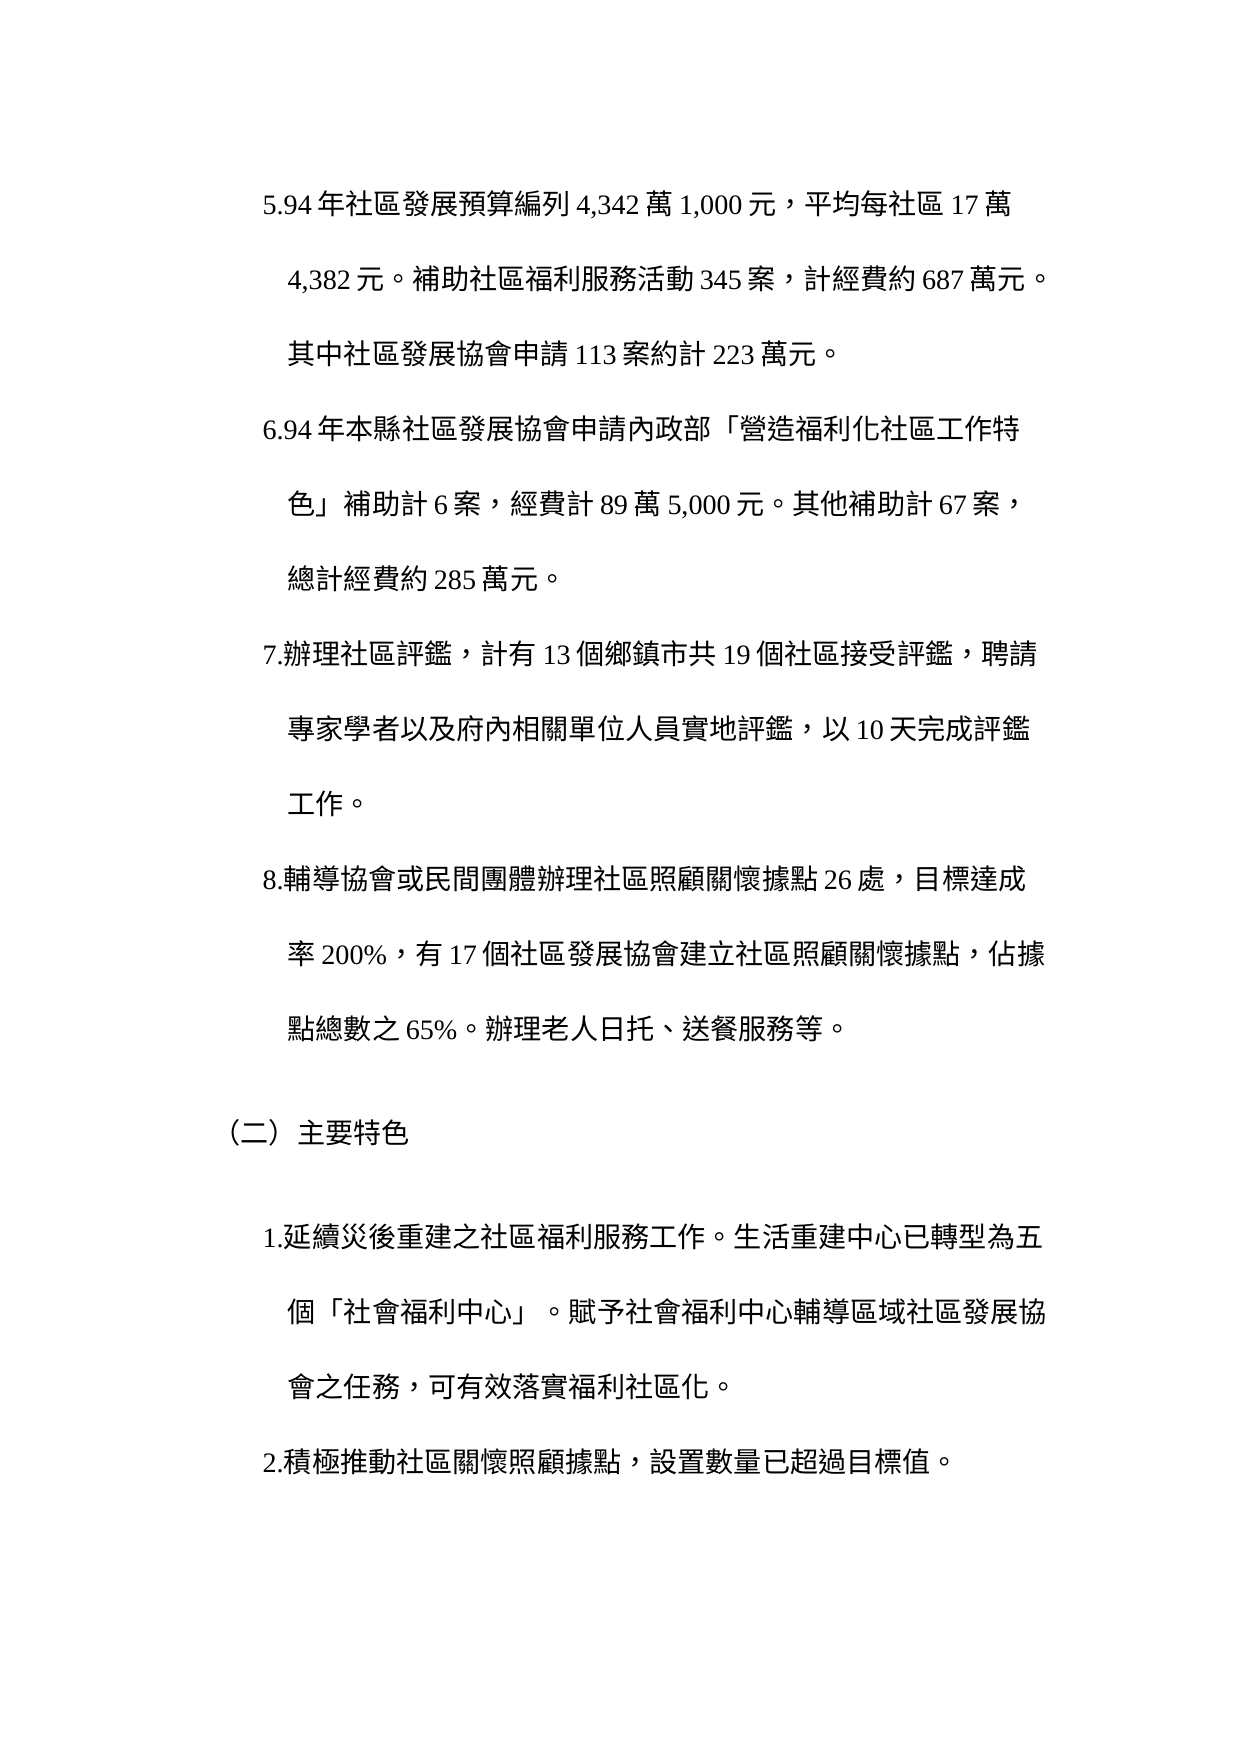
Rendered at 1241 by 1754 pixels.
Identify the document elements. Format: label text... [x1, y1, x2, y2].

text 2.積極推動社區關懷照顧據點，設置數量已超過目標值。 [262, 1423, 1053, 1498]
text 6.94年本縣社區發展協會申請內政部「營造福利化社區工作特色」補助計6案，經費計89萬5,000元。其他補助計67案，總計經費約285萬元。 [262, 389, 1053, 614]
text （二）主要特色 [187, 1094, 978, 1169]
text 8.輔導協會或民間團體辦理社區照顧關懷據點26處，目標達成率200%，有17個社區發展協會建立社區照顧關懷據點，佔據點總數之65%。辦理老人日托、送餐服務等。 [262, 839, 1053, 1064]
text 5.94年社區發展預算編列4,342萬1,000元，平均每社區17萬4,382元。補助社區福利服務活動345案，計經費約687萬元。其中社區發展協會申請113案約計223萬元。 [262, 164, 1053, 389]
text 1.延續災後重建之社區福利服務工作。生活重建中心已轉型為五個「社會福利中心」。賦予社會福利中心輔導區域社區發展協會之任務，可有效落實福利社區化。 [262, 1198, 1053, 1423]
text 7.辦理社區評鑑，計有13個鄉鎮市共19個社區接受評鑑，聘請專家學者以及府內相關單位人員實地評鑑，以10天完成評鑑工作。 [262, 614, 1053, 839]
